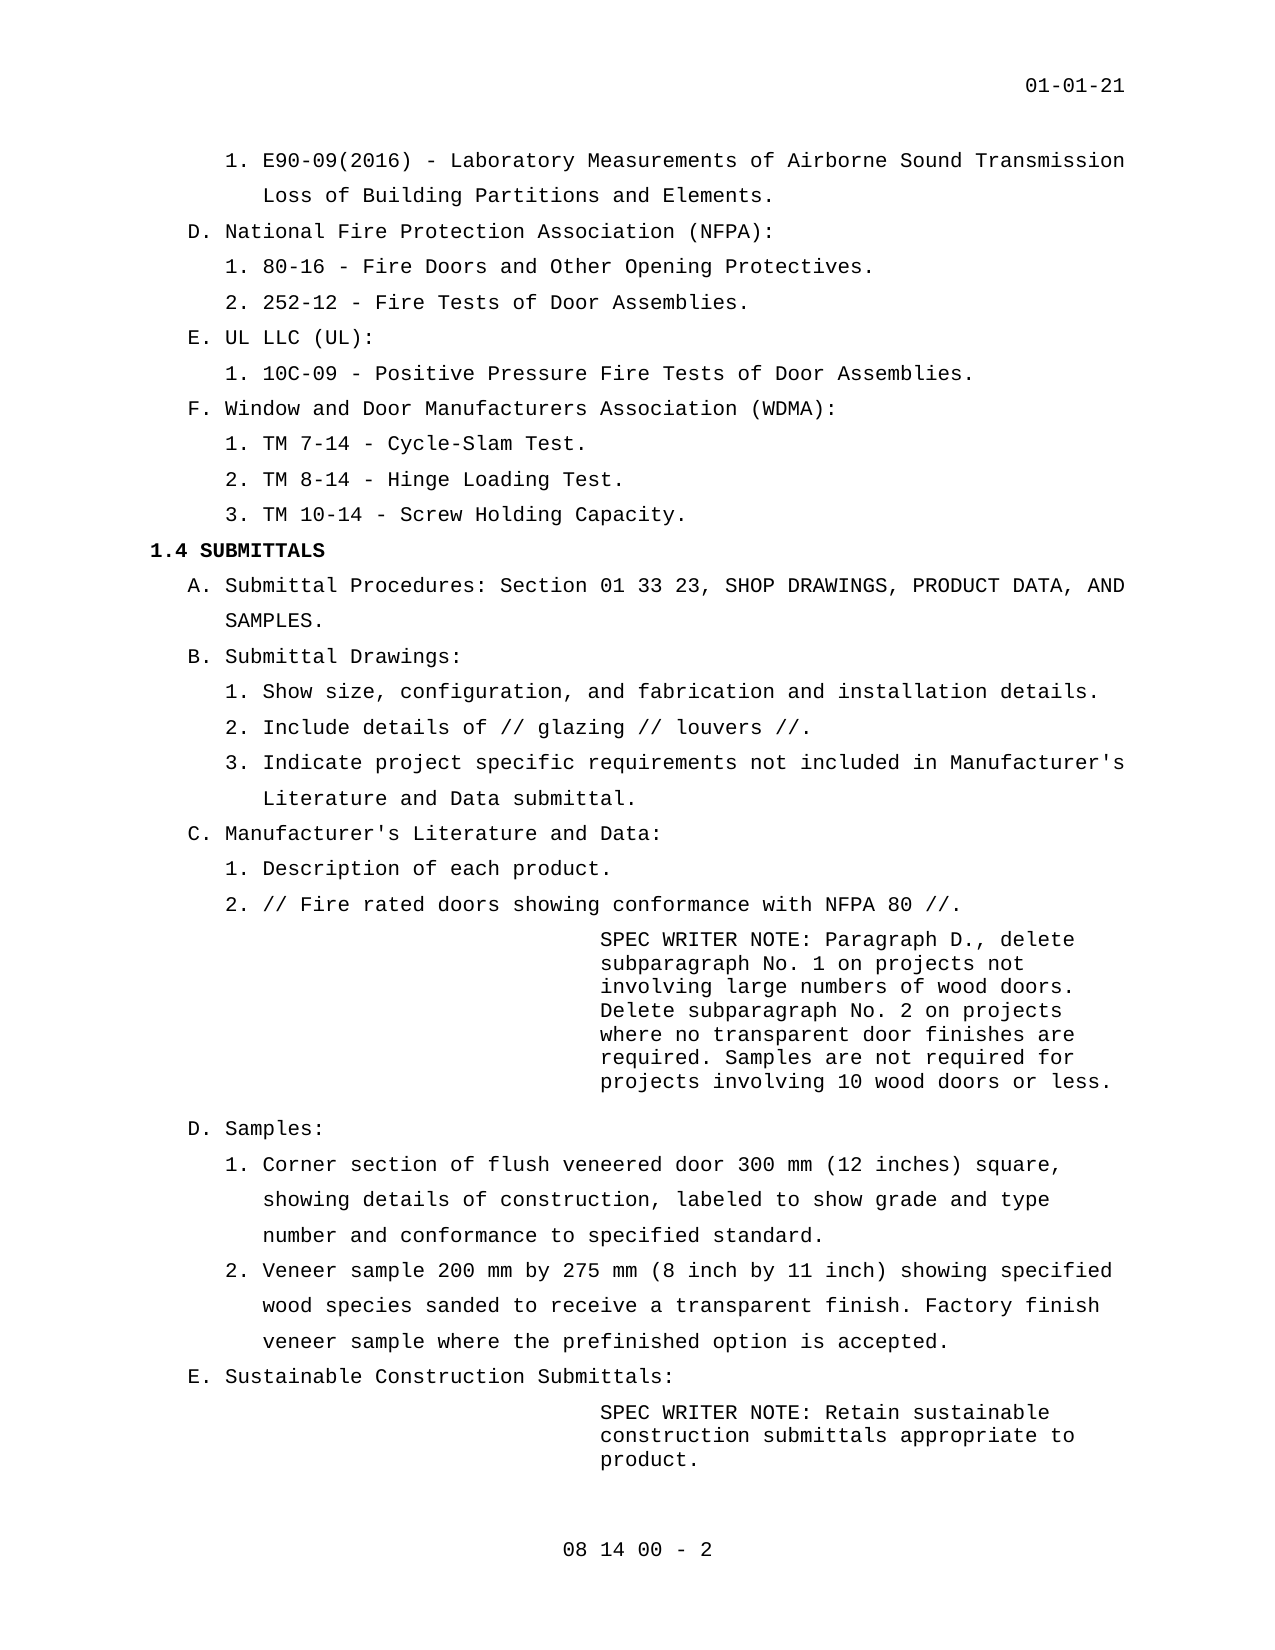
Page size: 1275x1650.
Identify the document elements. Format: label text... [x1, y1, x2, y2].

text UL LLC (UL): [187, 327, 1125, 351]
text 10C-09 - Positive Pressure Fire Tests of Door Assemblies. [225, 362, 1125, 386]
text Veneer sample 200 mm by 275 mm (8 inch by 11 inch) showing specified wood species sanded to receive a transparent finish. Factory finish veneer sample where the prefinished option is accepted. [225, 1260, 1125, 1354]
text // Fire rated doors showing conformance with NFPA 80 //. [225, 894, 1125, 917]
text Samples: [187, 1118, 1125, 1142]
text SPEC WRITER NOTE: Retain sustainable construction submittals appropriate to product. [600, 1402, 1125, 1473]
text SUBMITTALS [150, 539, 1125, 563]
text TM 7-14 - Cycle-Slam Test. [225, 433, 1125, 457]
text TM 8-14 - Hinge Loading Test. [225, 469, 1125, 492]
text 252-12 - Fire Tests of Door Assemblies. [225, 292, 1125, 315]
text Show size, configuration, and fabrication and installation details. [225, 681, 1125, 705]
text E90-09(2016) - Laboratory Measurements of Airborne Sound Transmission Loss of Building Partitions and Elements. [225, 150, 1125, 209]
text Description of each product. [225, 858, 1125, 882]
text SPEC WRITER NOTE: Paragraph D., delete subparagraph No. 1 on projects not involving large numbers of wood doors. Delete subparagraph No. 2 on projects where no transparent door finishes are required. Samples are not required for projects involving 10 wood doors or less. [600, 929, 1125, 1095]
text 80-16 - Fire Doors and Other Opening Protectives. [225, 256, 1125, 280]
text National Fire Protection Association (NFPA): [187, 221, 1125, 244]
text Submittal Procedures: Section 01 33 23, SHOP DRAWINGS, PRODUCT DATA, AND SAMPLES. [187, 575, 1125, 634]
text TM 10-14 - Screw Holding Capacity. [225, 504, 1125, 528]
text Indicate project specific requirements not included in Manufacturer's Literature and Data submittal. [225, 752, 1125, 811]
text Sustainable Construction Submittals: [187, 1366, 1125, 1390]
text Submittal Drawings: [187, 646, 1125, 669]
text Include details of // glazing // louvers //. [225, 717, 1125, 740]
text Manufacturer's Literature and Data: [187, 823, 1125, 847]
text Corner section of flush veneered door 300 mm (12 inches) square, showing details of construction, labeled to show grade and type number and conformance to specified standard. [225, 1154, 1125, 1248]
text Window and Door Manufacturers Association (WDMA): [187, 398, 1125, 422]
